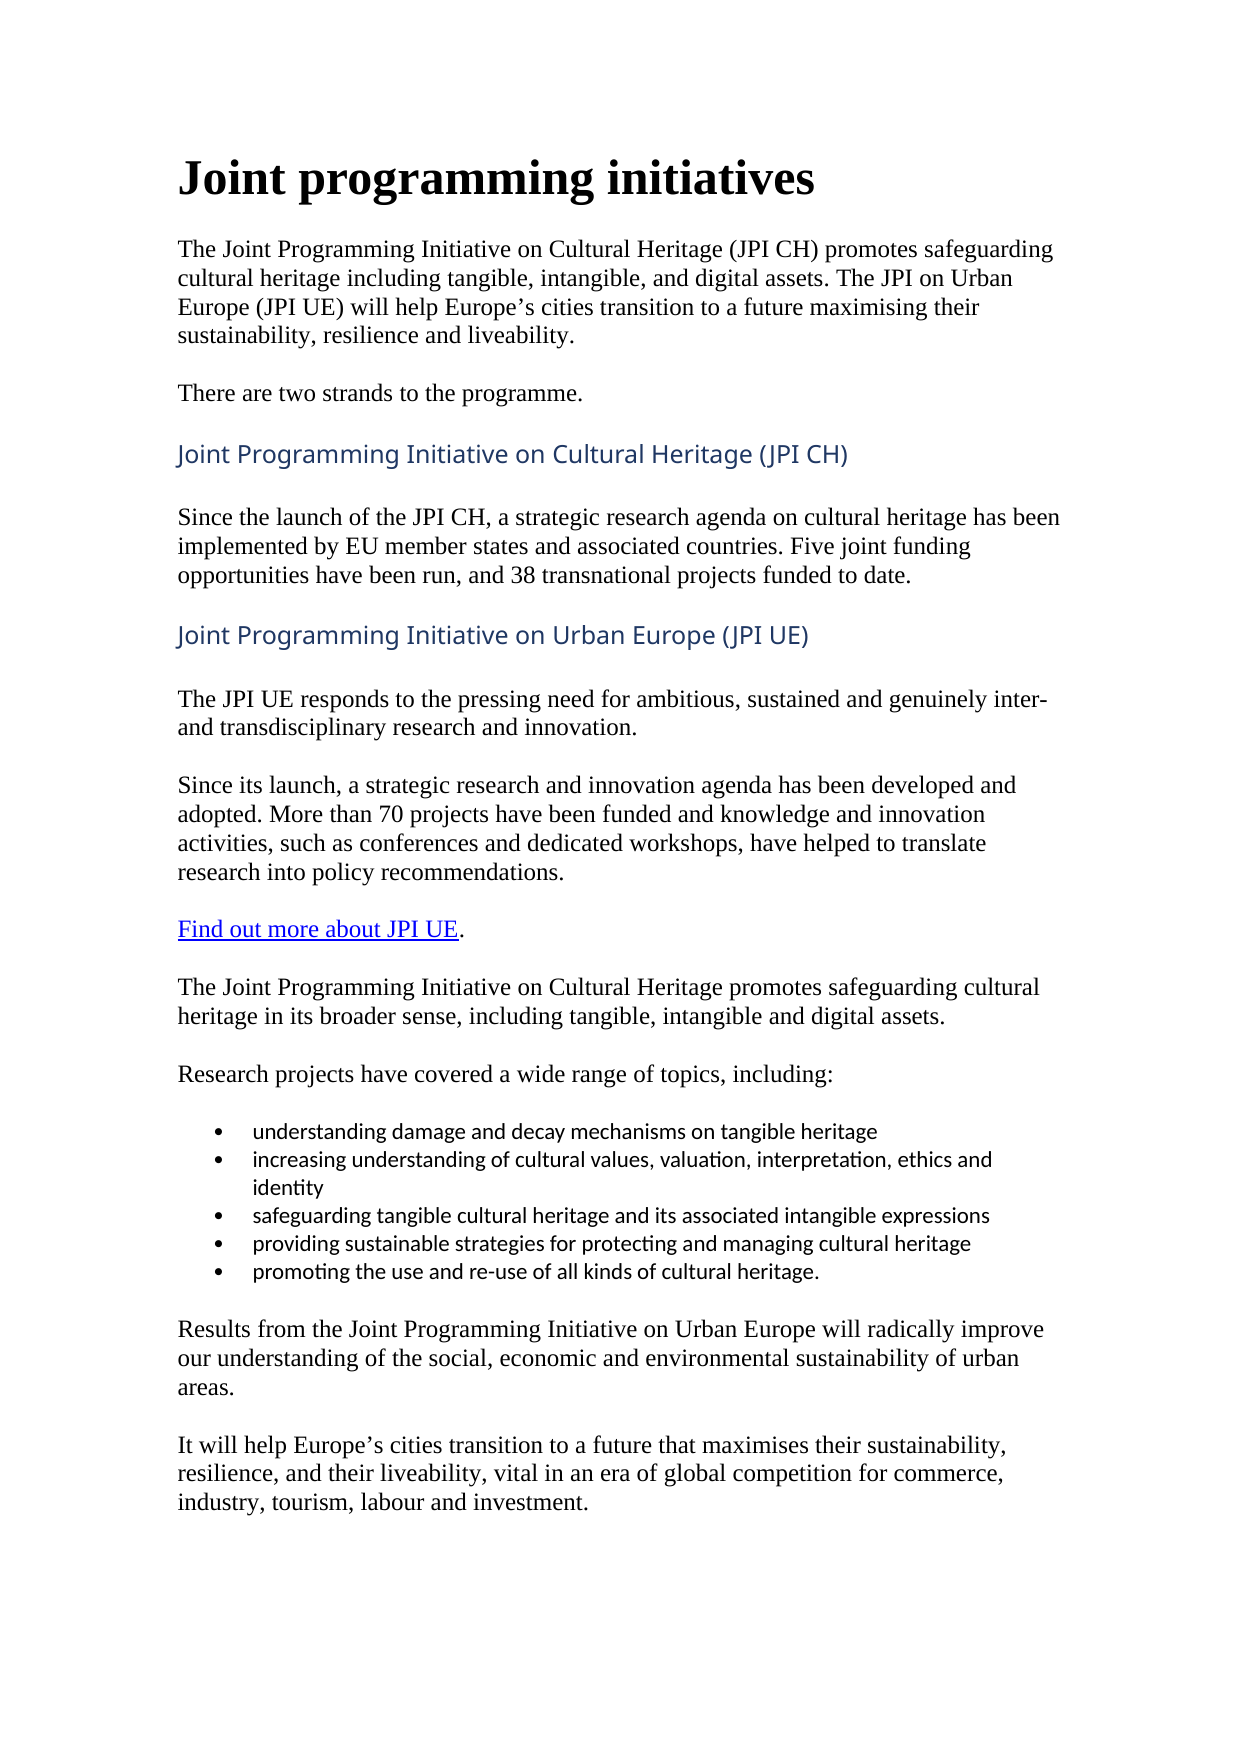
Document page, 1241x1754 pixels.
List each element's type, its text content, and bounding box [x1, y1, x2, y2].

list providing sustainable strategies for protecting and managing cultural heritage [215, 1229, 1063, 1257]
list increasing understanding of cultural values, valuation, interpretation, ethics and identity [215, 1145, 1063, 1201]
text There are two strands to the programme. [177, 378, 1063, 407]
subtitle Joint Programming Initiative on Urban Europe (JPI UE) [177, 618, 1063, 652]
text The Joint Programming Initiative on Cultural Heritage (JPI CH) promotes safeguarding cultural heritage including tangible, intangible, and digital assets. The JPI on Urban Europe (JPI UE) will help Europe’s cities transition to a future maximising their sustainability, resilience and liveability. [177, 234, 1063, 349]
text Results from the Joint Programming Initiative on Urban Europe will radically improve our understanding of the social, economic and environmental sustainability of urban areas. [177, 1314, 1063, 1401]
list promoting the use and re-use of all kinds of cultural heritage. [215, 1257, 1063, 1285]
text Research projects have covered a wide range of topics, including: [177, 1059, 1063, 1088]
text The JPI UE responds to the pressing need for ambitious, sustained and genuinely inter- and transdisciplinary research and innovation. [177, 684, 1063, 741]
text Since its launch, a strategic research and innovation agenda has been developed and adopted. More than 70 projects have been funded and knowledge and innovation activities, such as conferences and dedicated workshops, have helped to translate research into policy recommendations. [177, 770, 1063, 885]
text Since the launch of the JPI CH, a strategic research agenda on cultural heritage has been implemented by EU member states and associated countries. Five joint funding opportunities have been run, and 38 transnational projects funded to date. [177, 502, 1063, 588]
subtitle Joint Programming Initiative on Cultural Heritage (JPI CH) [177, 436, 1063, 470]
text It will help Europe’s cities transition to a future that maximises their sustainability, resilience, and their liveability, vital in an era of global competition for commerce, industry, tourism, labour and investment. [177, 1430, 1063, 1516]
text Find out more about JPI UE. [177, 914, 1063, 943]
list understanding damage and decay mechanisms on tangible heritage [215, 1117, 1063, 1145]
text The Joint Programming Initiative on Cultural Heritage promotes safeguarding cultural heritage in its broader sense, including tangible, intangible and digital assets. [177, 972, 1063, 1030]
text Joint programming initiatives [177, 148, 1063, 205]
list safeguarding tangible cultural heritage and its associated intangible expressions [215, 1201, 1063, 1229]
